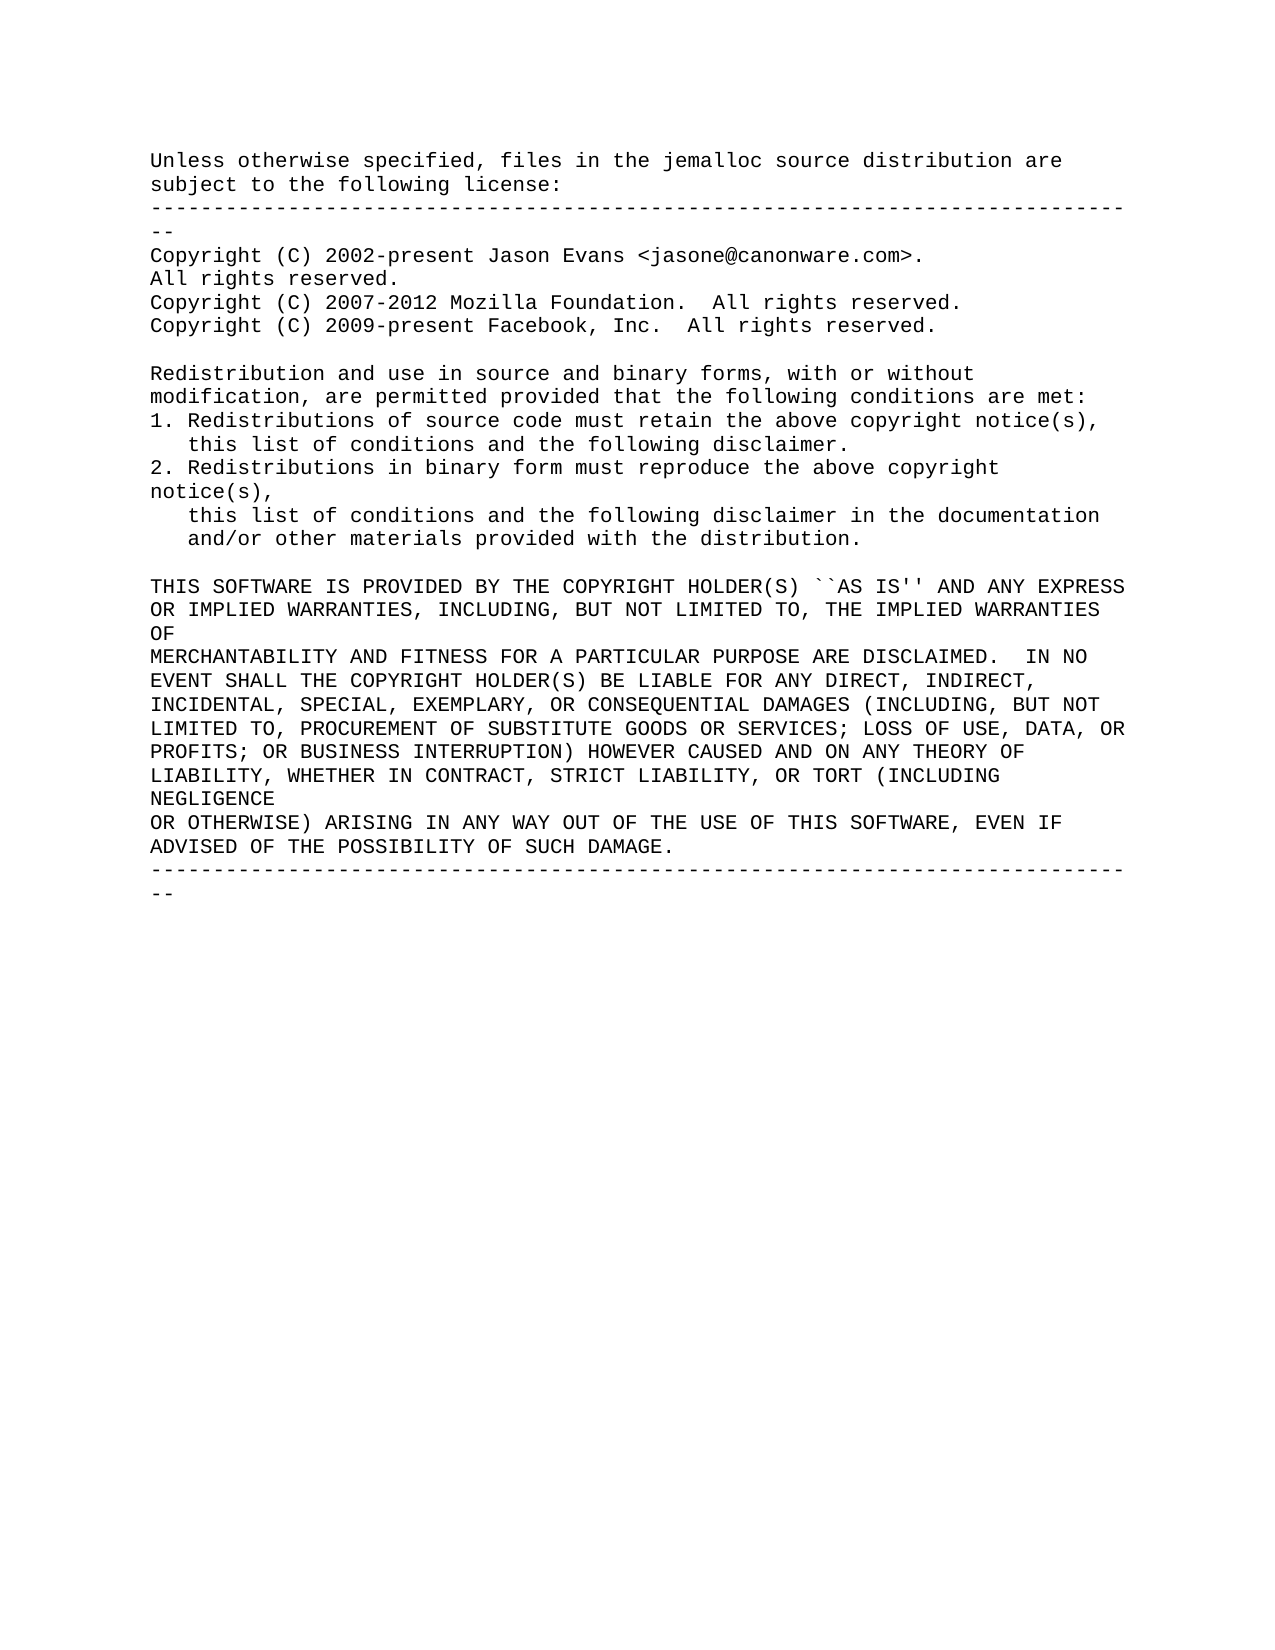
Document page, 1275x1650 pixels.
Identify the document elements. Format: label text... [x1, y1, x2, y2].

text -------------------------------------------------------------------------------- [150, 859, 1125, 907]
text modification, are permitted provided that the following conditions are met: [150, 386, 1125, 410]
text EVENT SHALL THE COPYRIGHT HOLDER(S) BE LIABLE FOR ANY DIRECT, INDIRECT, [150, 670, 1125, 694]
text 1. Redistributions of source code must retain the above copyright notice(s), [150, 410, 1125, 434]
text Copyright (C) 2007-2012 Mozilla Foundation. All rights reserved. [150, 292, 1125, 316]
text this list of conditions and the following disclaimer in the documentation [150, 505, 1125, 528]
text this list of conditions and the following disclaimer. [150, 434, 1125, 457]
text LIABILITY, WHETHER IN CONTRACT, STRICT LIABILITY, OR TORT (INCLUDING NEGLIGENCE [150, 765, 1125, 812]
text and/or other materials provided with the distribution. [150, 528, 1125, 552]
text THIS SOFTWARE IS PROVIDED BY THE COPYRIGHT HOLDER(S) ``AS IS'' AND ANY EXPRESS [150, 576, 1125, 599]
text All rights reserved. [150, 268, 1125, 292]
text INCIDENTAL, SPECIAL, EXEMPLARY, OR CONSEQUENTIAL DAMAGES (INCLUDING, BUT NOT [150, 694, 1125, 717]
text Copyright (C) 2002-present Jason Evans <jasone@canonware.com>. [150, 244, 1125, 268]
text -------------------------------------------------------------------------------- [150, 197, 1125, 244]
text 2. Redistributions in binary form must reproduce the above copyright notice(s), [150, 457, 1125, 505]
text OR OTHERWISE) ARISING IN ANY WAY OUT OF THE USE OF THIS SOFTWARE, EVEN IF [150, 812, 1125, 836]
text OR IMPLIED WARRANTIES, INCLUDING, BUT NOT LIMITED TO, THE IMPLIED WARRANTIES OF [150, 599, 1125, 647]
text subject to the following license: [150, 174, 1125, 197]
text PROFITS; OR BUSINESS INTERRUPTION) HOWEVER CAUSED AND ON ANY THEORY OF [150, 741, 1125, 765]
text Redistribution and use in source and binary forms, with or without [150, 363, 1125, 386]
text LIMITED TO, PROCUREMENT OF SUBSTITUTE GOODS OR SERVICES; LOSS OF USE, DATA, OR [150, 717, 1125, 741]
text Copyright (C) 2009-present Facebook, Inc. All rights reserved. [150, 316, 1125, 339]
text ADVISED OF THE POSSIBILITY OF SUCH DAMAGE. [150, 836, 1125, 859]
text MERCHANTABILITY AND FITNESS FOR A PARTICULAR PURPOSE ARE DISCLAIMED. IN NO [150, 647, 1125, 670]
text Unless otherwise specified, files in the jemalloc source distribution are [150, 150, 1125, 174]
